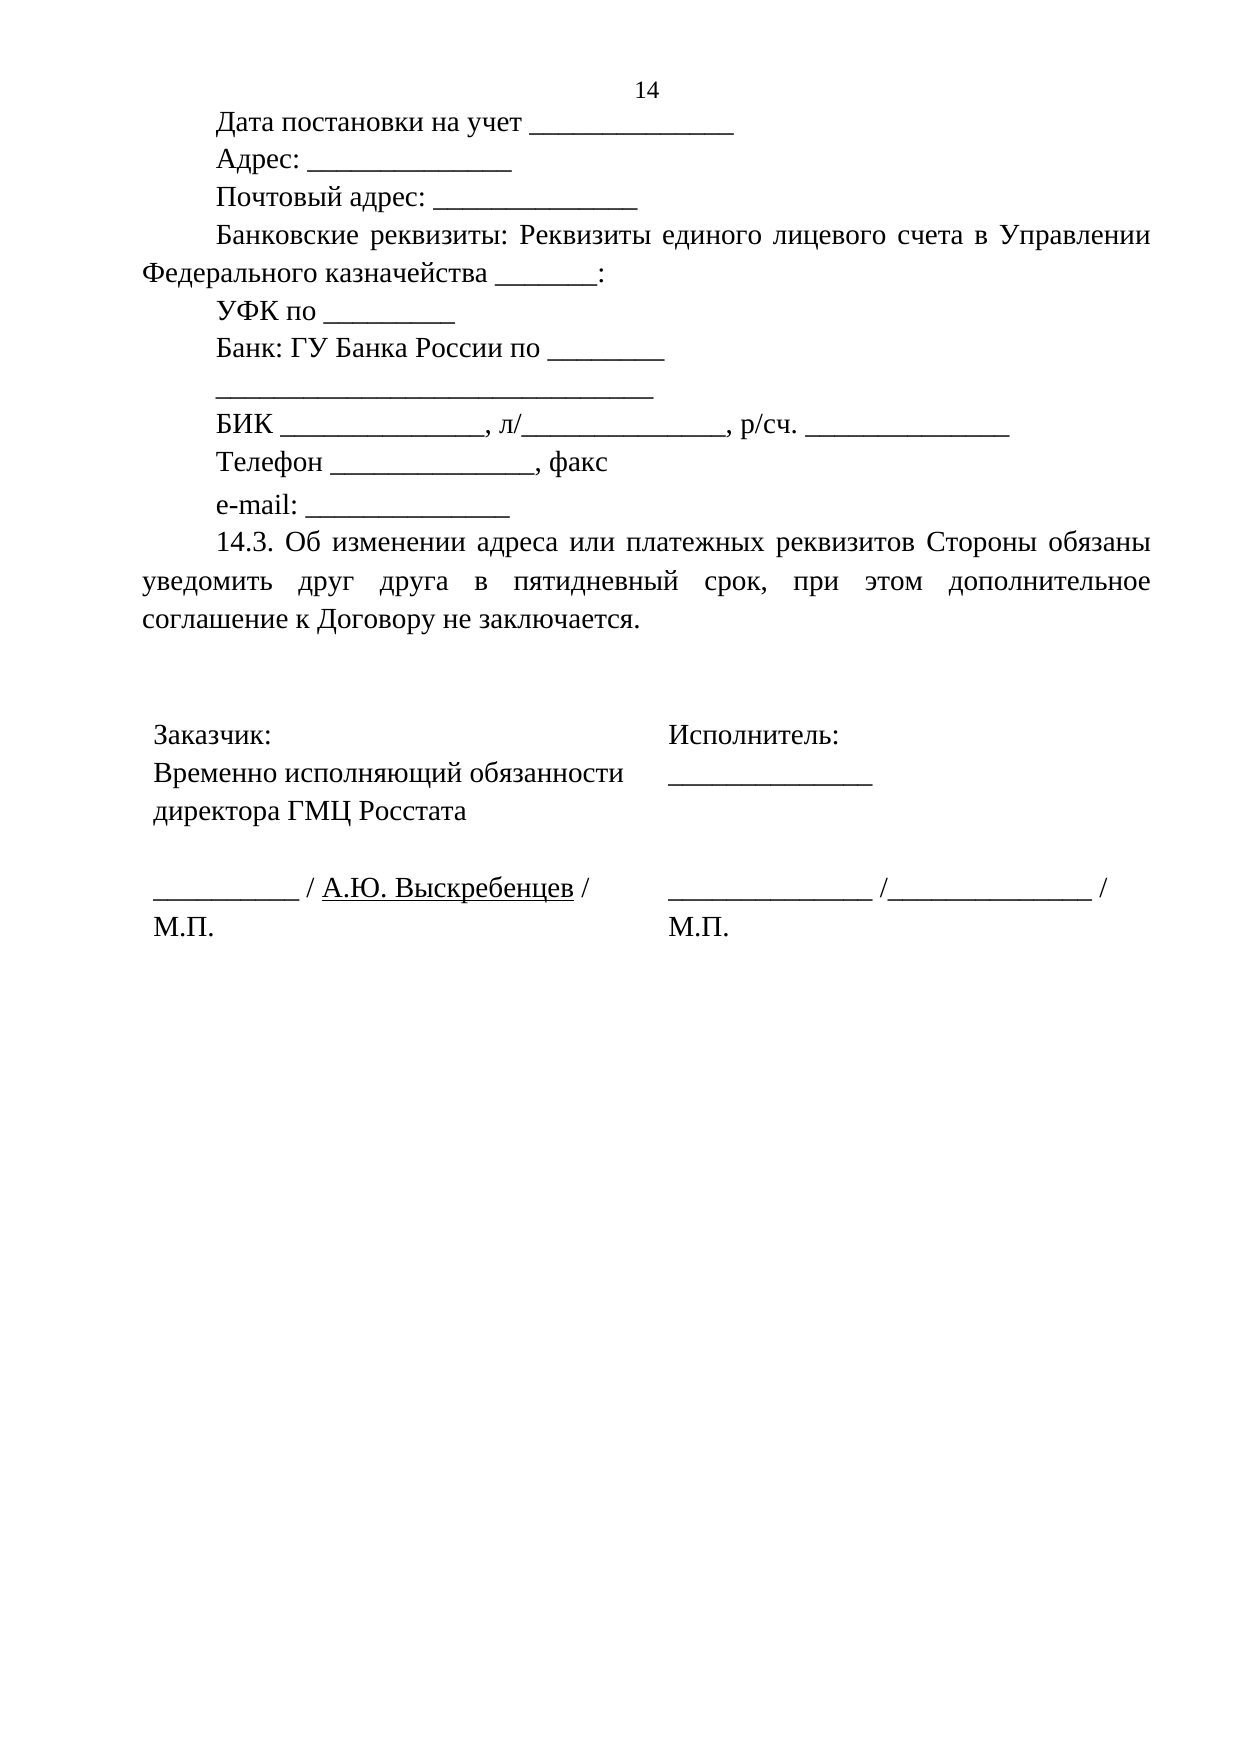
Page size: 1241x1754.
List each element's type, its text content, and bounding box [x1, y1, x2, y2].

text Адрес: ______________ [142, 142, 1152, 175]
table_header Исполнитель: ______________ ______________ /______________ / М.П. [657, 717, 1172, 986]
table_header Заказчик: Временно исполняющий обязанности директора ГМЦ Росстата __________ / А.Ю. Выскребенцев / М.П. [142, 717, 657, 986]
text Почтовый адрес: ______________ [142, 179, 1152, 213]
text Телефон ______________, факс [142, 444, 1152, 478]
text УФК по _________ [142, 293, 1152, 326]
text Банковские реквизиты: Реквизиты единого лицевого счета в Управлении Федерального казначейства _______: [142, 217, 1152, 288]
text Дата постановки на учет ______________ [142, 104, 1152, 137]
text Банк: ГУ Банка России по ________ [142, 331, 1152, 364]
text e-mail: ______________ [142, 487, 1152, 520]
text ______________________________ [142, 368, 1152, 402]
text 14.3. Об изменении адреса или платежных реквизитов Стороны обязаны уведомить друг друга в пятидневный срок, при этом дополнительное соглашение к Договору не заключается. [142, 524, 1152, 635]
text БИК ______________, л/______________, р/сч. ______________ [142, 406, 1152, 440]
